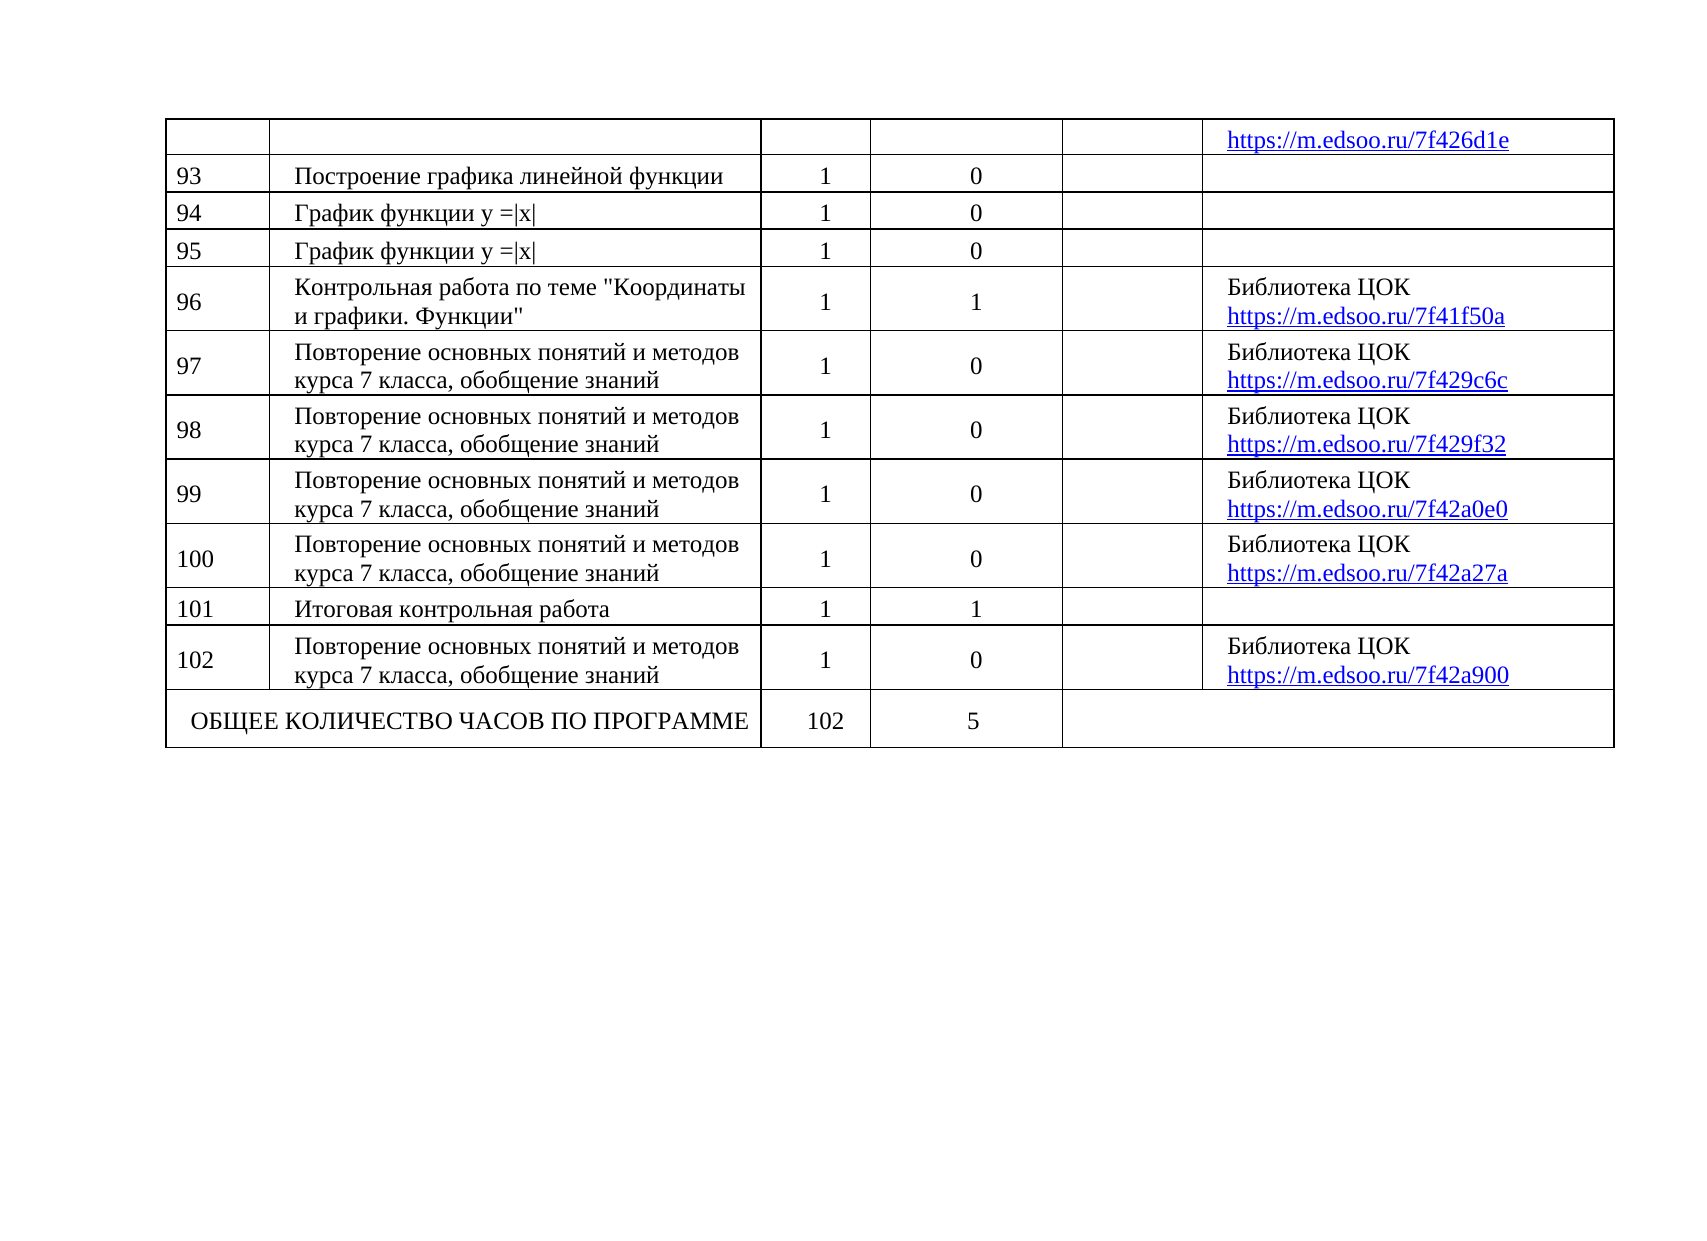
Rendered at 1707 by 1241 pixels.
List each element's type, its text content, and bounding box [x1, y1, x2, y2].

table_cell 0 [871, 120, 1062, 154]
table_cell 5 [871, 690, 1062, 747]
table_cell 0 [871, 524, 1062, 587]
table_cell 0 [871, 460, 1062, 523]
table_cell 0 [871, 193, 1062, 228]
table_cell [1063, 690, 1613, 747]
table_cell 1 [762, 155, 870, 191]
table_cell 102 [762, 690, 870, 747]
table_cell График функции y =|х| [270, 193, 760, 228]
table_cell 0 [871, 396, 1062, 458]
table_cell 100 [167, 524, 269, 587]
table_cell Библиотека ЦОК https://m.edsoo.ru/7f42a0e0 [1203, 460, 1613, 523]
table_cell 95 [167, 230, 269, 266]
table_cell 97 [167, 331, 269, 394]
table_cell Повторение основных понятий и методов курса 7 класса, обобщение знаний [270, 524, 760, 587]
table_cell [1063, 155, 1202, 191]
table_cell [1203, 155, 1613, 191]
table_cell Построение графика линейной функции [270, 155, 760, 191]
table_cell 96 [167, 267, 269, 330]
table_cell 1 [762, 396, 870, 458]
table_cell Итоговая контрольная работа [270, 588, 760, 624]
table_cell 1 [871, 588, 1062, 624]
table_cell 93 [167, 155, 269, 191]
table_cell [1063, 193, 1202, 228]
table_cell [1203, 193, 1613, 228]
table_cell 98 [167, 396, 269, 458]
table_cell [1063, 396, 1202, 458]
table_cell 92 [167, 120, 269, 154]
table_cell [1063, 230, 1202, 266]
table_cell 1 [762, 460, 870, 523]
table_cell 1 [762, 193, 870, 228]
table_cell 0 [871, 331, 1062, 394]
table_cell [1063, 588, 1202, 624]
table_cell 1 [871, 267, 1062, 330]
table_cell [1203, 230, 1613, 266]
table_cell Повторение основных понятий и методов курса 7 класса, обобщение знаний [270, 331, 760, 394]
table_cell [270, 120, 760, 154]
table_cell 0 [871, 155, 1062, 191]
table_cell [1063, 460, 1202, 523]
table_cell Повторение основных понятий и методов курса 7 класса, обобщение знаний [270, 396, 760, 458]
table_cell 0 [871, 230, 1062, 266]
table_cell [1063, 626, 1202, 688]
table_cell Контрольная работа по теме "Координаты и графики. Функции" [270, 267, 760, 330]
table_cell 94 [167, 193, 269, 228]
table_cell 0 [871, 626, 1062, 688]
table_cell [1063, 120, 1202, 154]
table_cell Библиотека ЦОК https://m.edsoo.ru/7f429c6c [1203, 331, 1613, 394]
table_cell 1 [762, 267, 870, 330]
table_cell 99 [167, 460, 269, 523]
table_cell ОБЩЕЕ КОЛИЧЕСТВО ЧАСОВ ПО ПРОГРАММЕ [167, 690, 760, 747]
table_cell Повторение основных понятий и методов курса 7 класса, обобщение знаний [270, 460, 760, 523]
table_cell 1 [762, 524, 870, 587]
table_cell Библиотека ЦОК https://m.edsoo.ru/7f41f50a [1203, 267, 1613, 330]
table_cell [1063, 267, 1202, 330]
table_cell 101 [167, 588, 269, 624]
table_cell [1063, 331, 1202, 394]
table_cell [1203, 120, 1613, 154]
table_cell [1063, 524, 1202, 587]
table_cell Библиотека ЦОК https://m.edsoo.ru/7f42a900 [1203, 626, 1613, 688]
table_cell Повторение основных понятий и методов курса 7 класса, обобщение знаний [270, 626, 760, 688]
table_cell 1 [762, 230, 870, 266]
table_cell 1 [762, 588, 870, 624]
table_cell 1 [762, 331, 870, 394]
table_cell Библиотека ЦОК https://m.edsoo.ru/7f429f32 [1203, 396, 1613, 458]
table_cell Библиотека ЦОК https://m.edsoo.ru/7f42a27a [1203, 524, 1613, 587]
table_cell 1 [762, 120, 870, 154]
table_cell [1203, 588, 1613, 624]
table_cell График функции y =|х| [270, 230, 760, 266]
table_cell 1 [762, 626, 870, 688]
table_cell 102 [167, 626, 269, 688]
